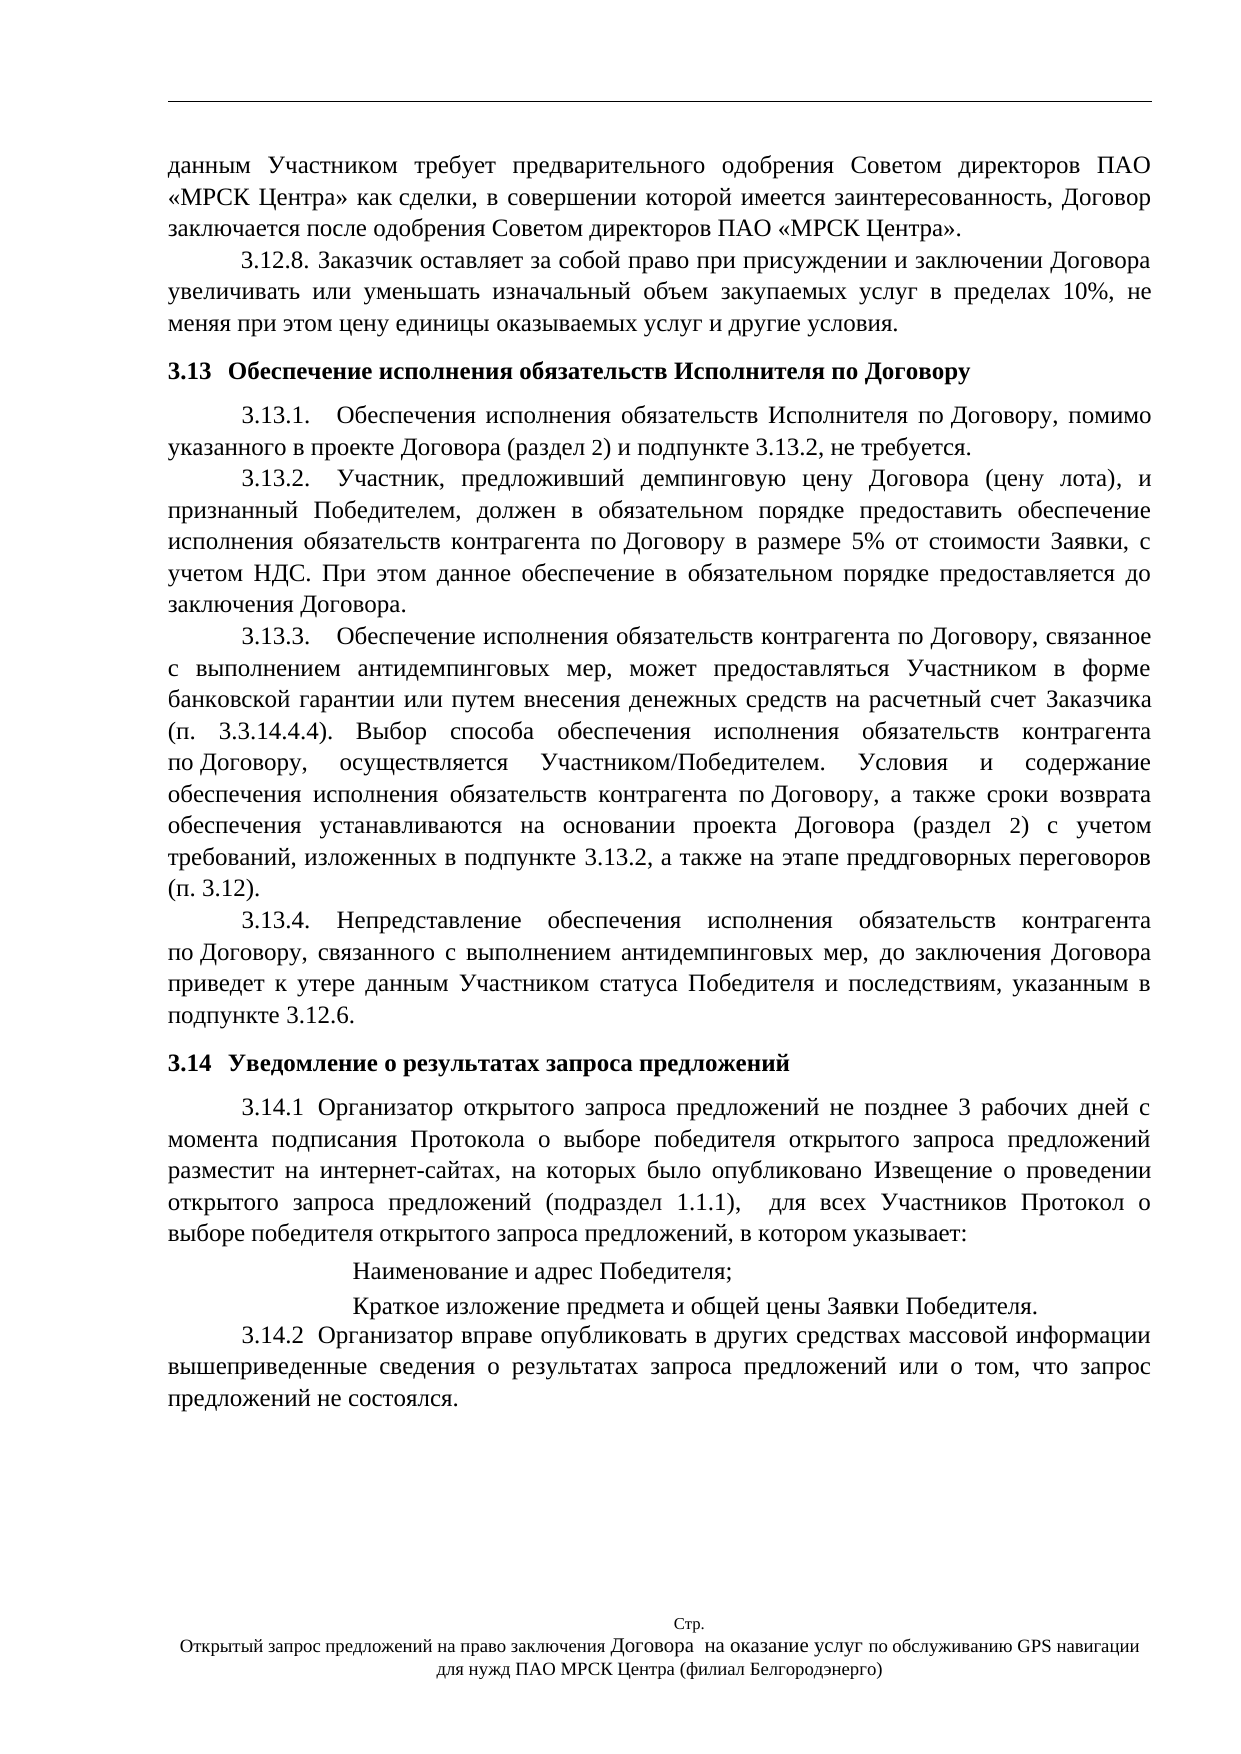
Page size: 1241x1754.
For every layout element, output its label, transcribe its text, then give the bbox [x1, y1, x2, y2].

subtitle Обеспечение исполнения обязательств Исполнителя по Договору [168, 356, 1152, 385]
list Краткое изложение предмета и общей цены Заявки Победителя. [352, 1291, 1166, 1320]
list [168, 150, 1152, 242]
subtitle Уведомление о результатах запроса предложений [168, 1048, 1152, 1077]
list Участник, предложивший демпинговую цену Договора (цену лота), и признанный Победителем, должен в обязательном порядке предоставить обеспечение исполнения обязательств контрагента по Договору в размере 5% от стоимости Заявки, с учетом НДС. При этом данное обеспечение в обязательном порядке предоставляется до заключения Договора. [168, 463, 1152, 618]
list Заказчик оставляет за собой право при присуждении и заключении Договора увеличивать или уменьшать изначальный объем закупаемых услуг в пределах 10%, не меняя при этом цену единицы оказываемых услуг и другие условия. [168, 245, 1152, 337]
list Наименование и адрес Победителя; [352, 1256, 1166, 1285]
text 3.14.2 Организатор вправе опубликовать в других средствах массовой информации вышеприведенные сведения о результатах запроса предложений или о том, что запрос предложений не состоялся. [168, 1320, 1152, 1412]
